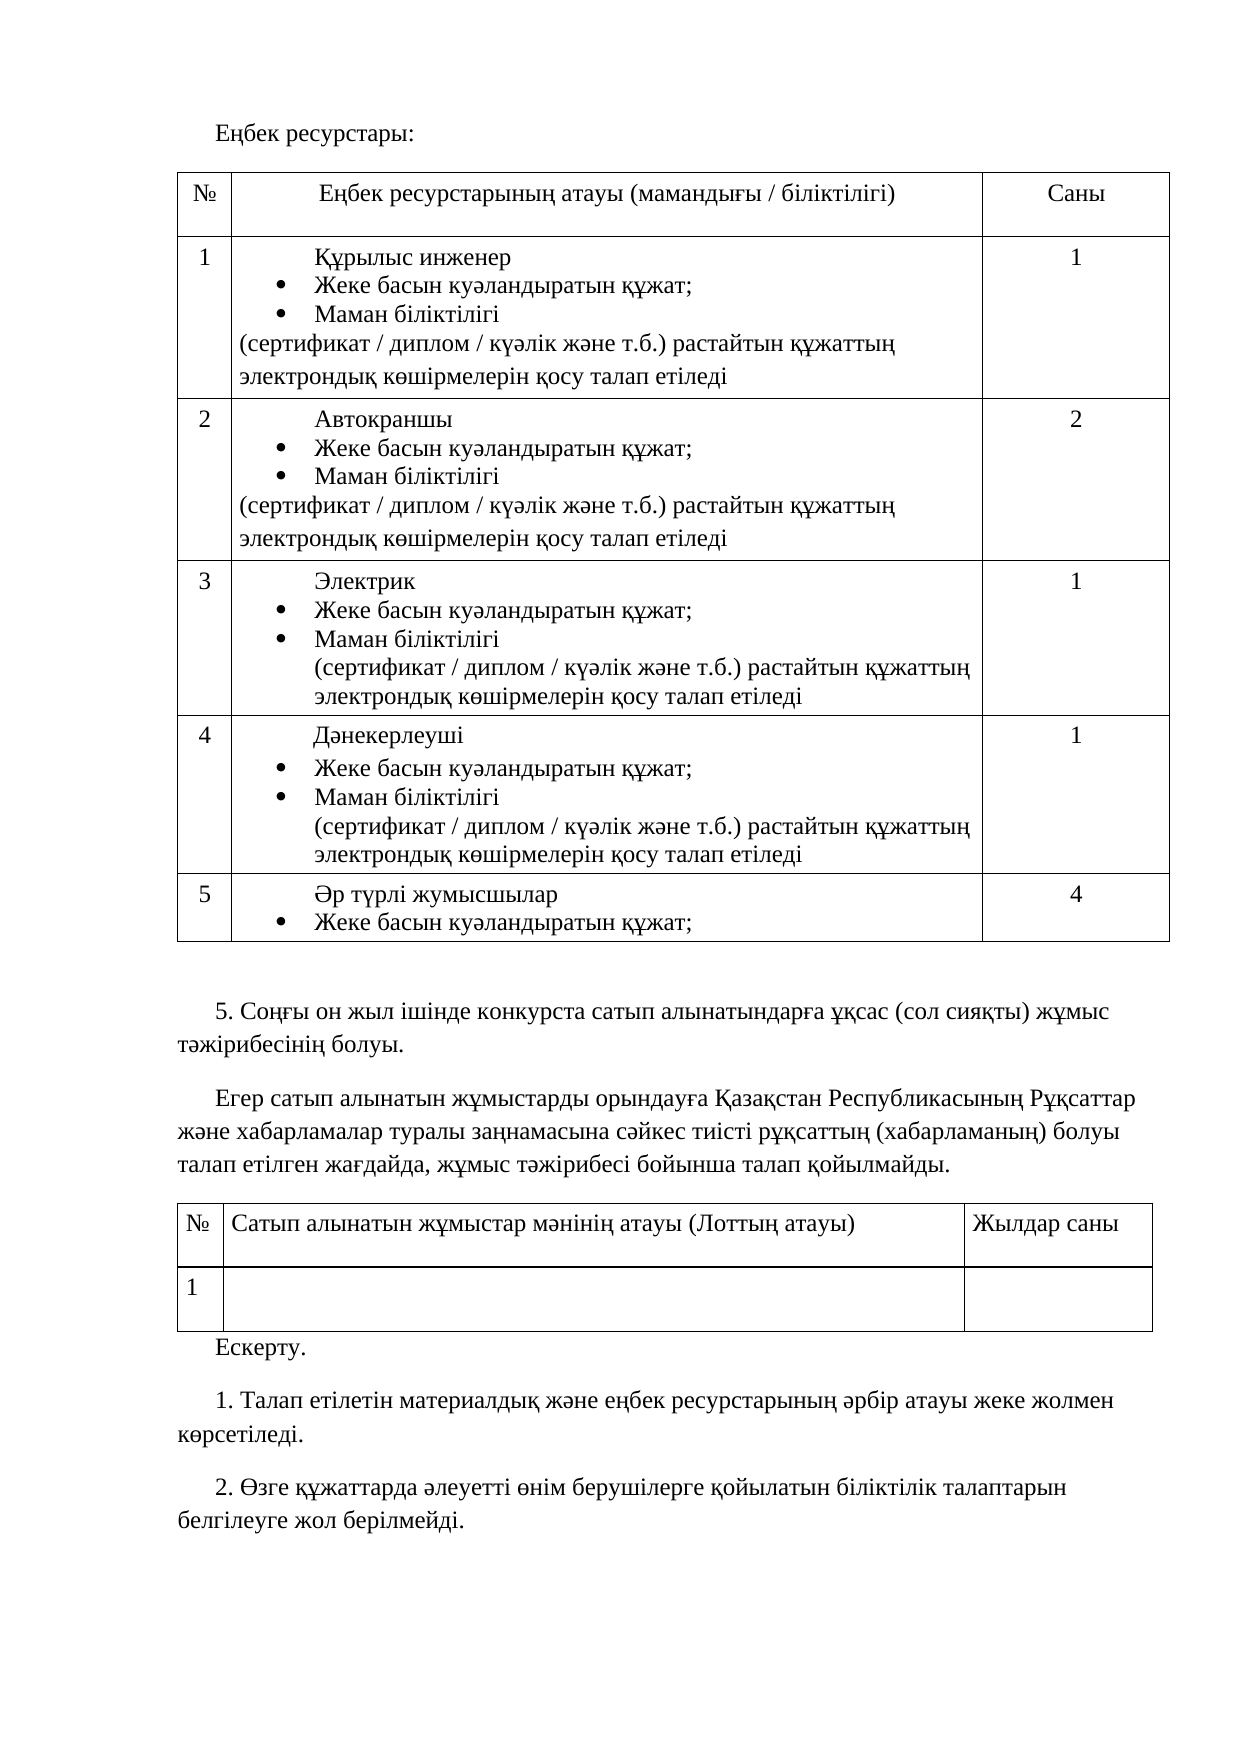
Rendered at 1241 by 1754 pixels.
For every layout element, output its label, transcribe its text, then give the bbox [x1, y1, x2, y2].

table_cell 1 [983, 561, 1169, 714]
table_cell 4 [983, 874, 1169, 941]
table_header Саны [983, 173, 1169, 236]
text Ескерту. [177, 1332, 1152, 1361]
table_cell 1 [983, 716, 1169, 873]
text Еңбек ресурстары: [177, 118, 1152, 147]
table_cell 1 [983, 237, 1169, 398]
text 2. Өзге құжаттарда әлеуетті өнім берушілерге қойылатын біліктілік талаптарын белгілеуге жол берілмейді. [177, 1472, 1152, 1534]
table_cell Автокраншы Жеке басын куәландыратын құжат; Маман біліктілігі (сертификат / диплом / күәлік және т.б.) растайтын құжаттың электрондық көшірмелерін қосу талап етіледі [232, 399, 982, 560]
table_header № [178, 173, 231, 236]
table_cell 1 [178, 1268, 223, 1331]
table_header Еңбек ресурстарының атауы (мамандығы / біліктілігі) [232, 173, 982, 236]
table_cell 2 [178, 399, 231, 560]
text 5. Соңғы он жыл ішінде конкурста сатып алынатындарға ұқсас (сол сияқты) жұмыс тәжірибесінің болуы. [177, 996, 1152, 1058]
table_header Сатып алынатын жұмыстар мәнінің атауы (Лоттың атауы) [224, 1204, 964, 1266]
table_cell 1 [178, 237, 231, 398]
table_cell Электрик Жеке басын куәландыратын құжат; Маман біліктілігі (сертификат / диплом / күәлік және т.б.) растайтын құжаттың электрондық көшірмелерін қосу талап етіледі [232, 561, 982, 714]
text 1. Талап етілетін материалдық және еңбек ресурстарының әрбір атауы жеке жолмен көрсетіледі. [177, 1386, 1152, 1447]
table_cell [965, 1268, 1152, 1331]
table_header № [178, 1204, 223, 1266]
table_cell Құрылыс инженер Жеке басын куәландыратын құжат; Маман біліктілігі (сертификат / диплом / күәлік және т.б.) растайтын құжаттың электрондық көшірмелерін қосу талап етіледі [232, 237, 982, 398]
table_cell [224, 1268, 964, 1331]
table_cell Дәнекерлеуші Жеке басын куәландыратын құжат; Маман біліктілігі (сертификат / диплом / күәлік және т.б.) растайтын құжаттың электрондық көшірмелерін қосу талап етіледі [232, 716, 982, 873]
table_cell Әр түрлі жумысшылар Жеке басын куәландыратын құжат; [232, 874, 982, 941]
text Егер сатып алынатын жұмыстарды орындауға Қазақстан Республикасының Рұқсаттар және хабарламалар туралы заңнамасына сәйкес тиісті рұқсаттың (хабарламаның) болуы талап етілген жағдайда, жұмыс тәжірибесі бойынша талап қойылмайды. [177, 1083, 1152, 1177]
table_cell 2 [983, 399, 1169, 560]
table_header Жылдар саны [965, 1204, 1152, 1266]
table_cell 4 [178, 716, 231, 873]
table_cell 5 [178, 874, 231, 941]
table_cell 3 [178, 561, 231, 714]
